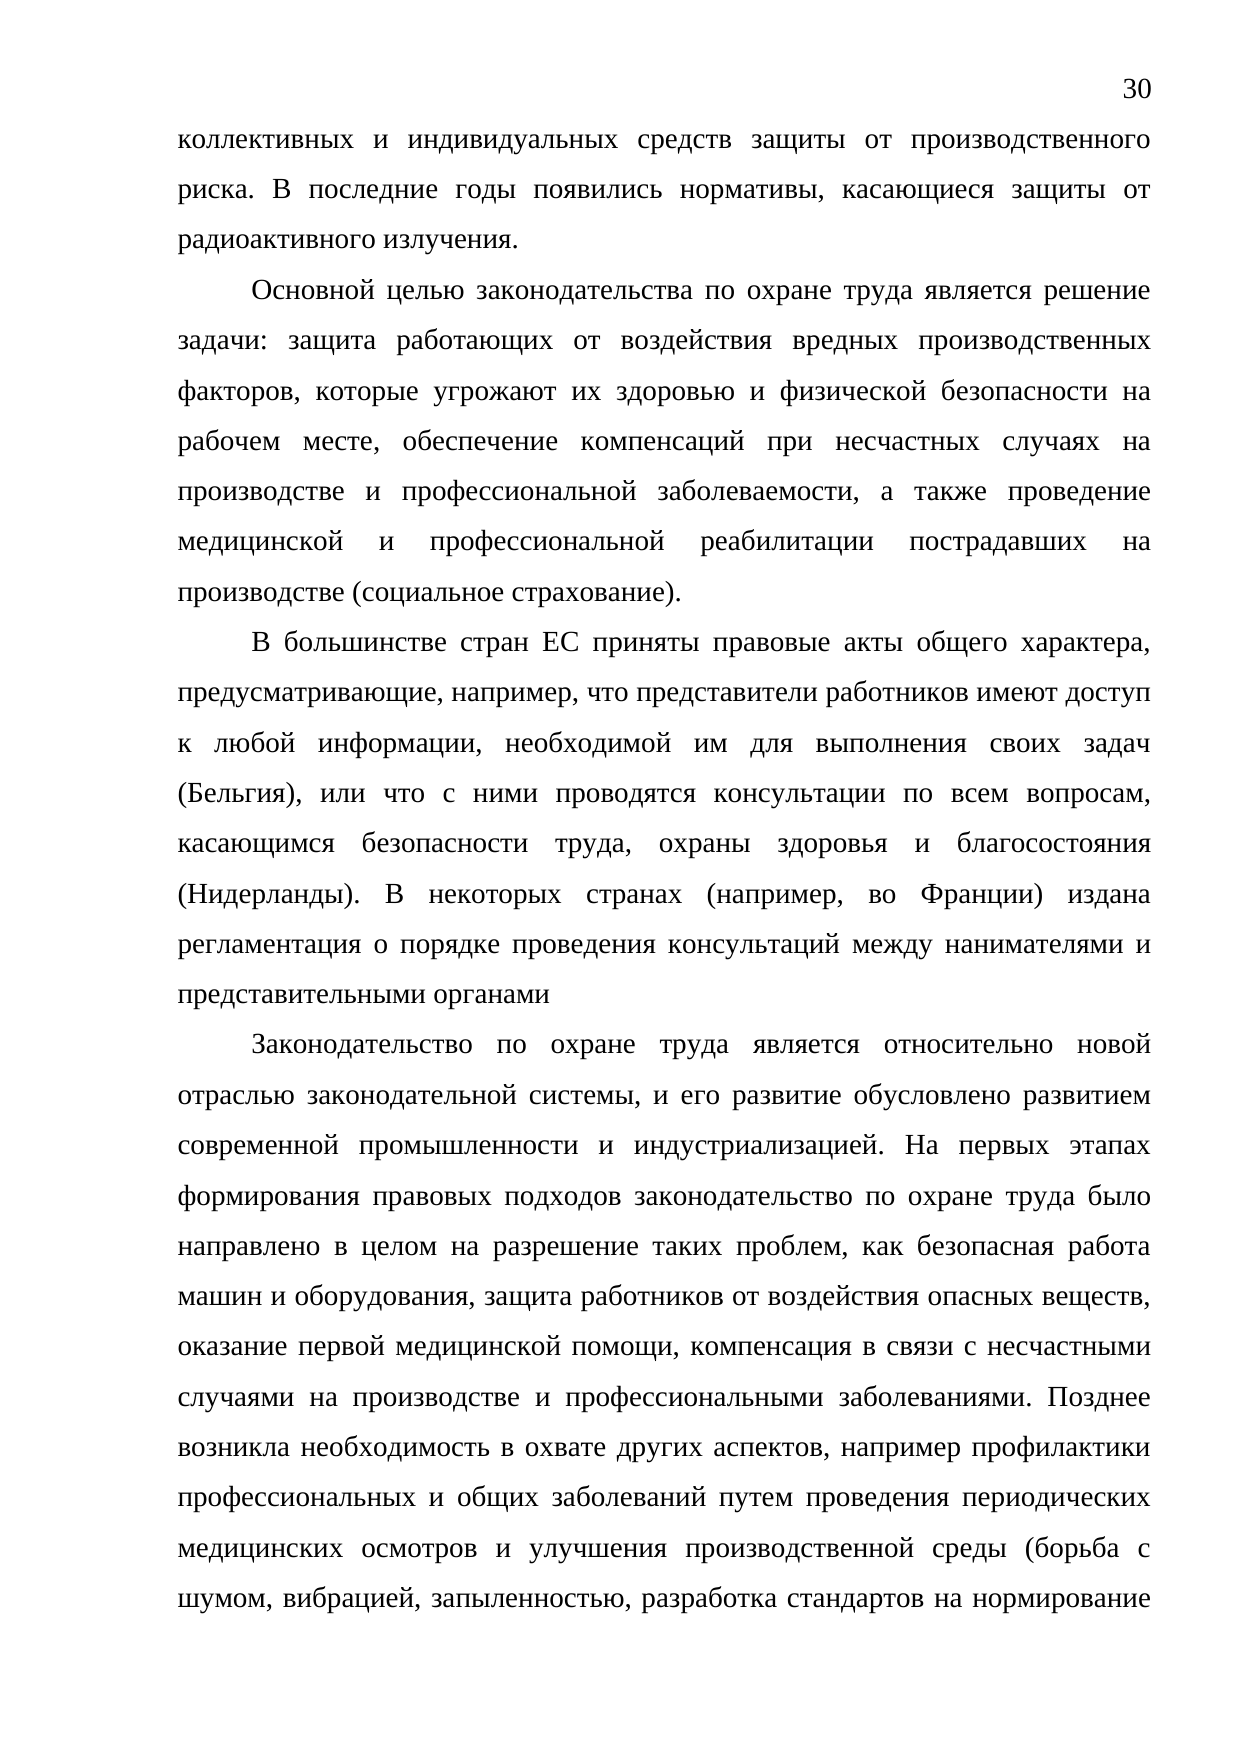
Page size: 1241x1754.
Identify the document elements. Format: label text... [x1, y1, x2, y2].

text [177, 121, 1152, 255]
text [177, 1027, 1152, 1614]
text Основной целью законодательства по охране труда является решение задачи: защита работающих от воздействия вредных производственных факторов, которые угрожают их здоровью и физической безопасности на рабочем месте, обеспечение компенсаций при несчастных случаях на производстве и профессиональной заболеваемости, а также проведение медицинской и профессиональной реабилитации пострадавших на производстве (социальное страхование). [177, 272, 1152, 607]
text В большинстве стран ЕС приняты правовые акты общего характера, предусматривающие, например, что представители работников имеют доступ к любой информации, необходимой им для выполнения своих задач (Бельгия), или что с ними проводятся консультации по всем вопросам, касающимся безопасности труда, охраны здоровья и благосостояния (Нидерланды). В некоторых странах (например, во Франции) издана регламентация о порядке проведения консультаций между нанимателями и представительными органами [177, 624, 1152, 1010]
